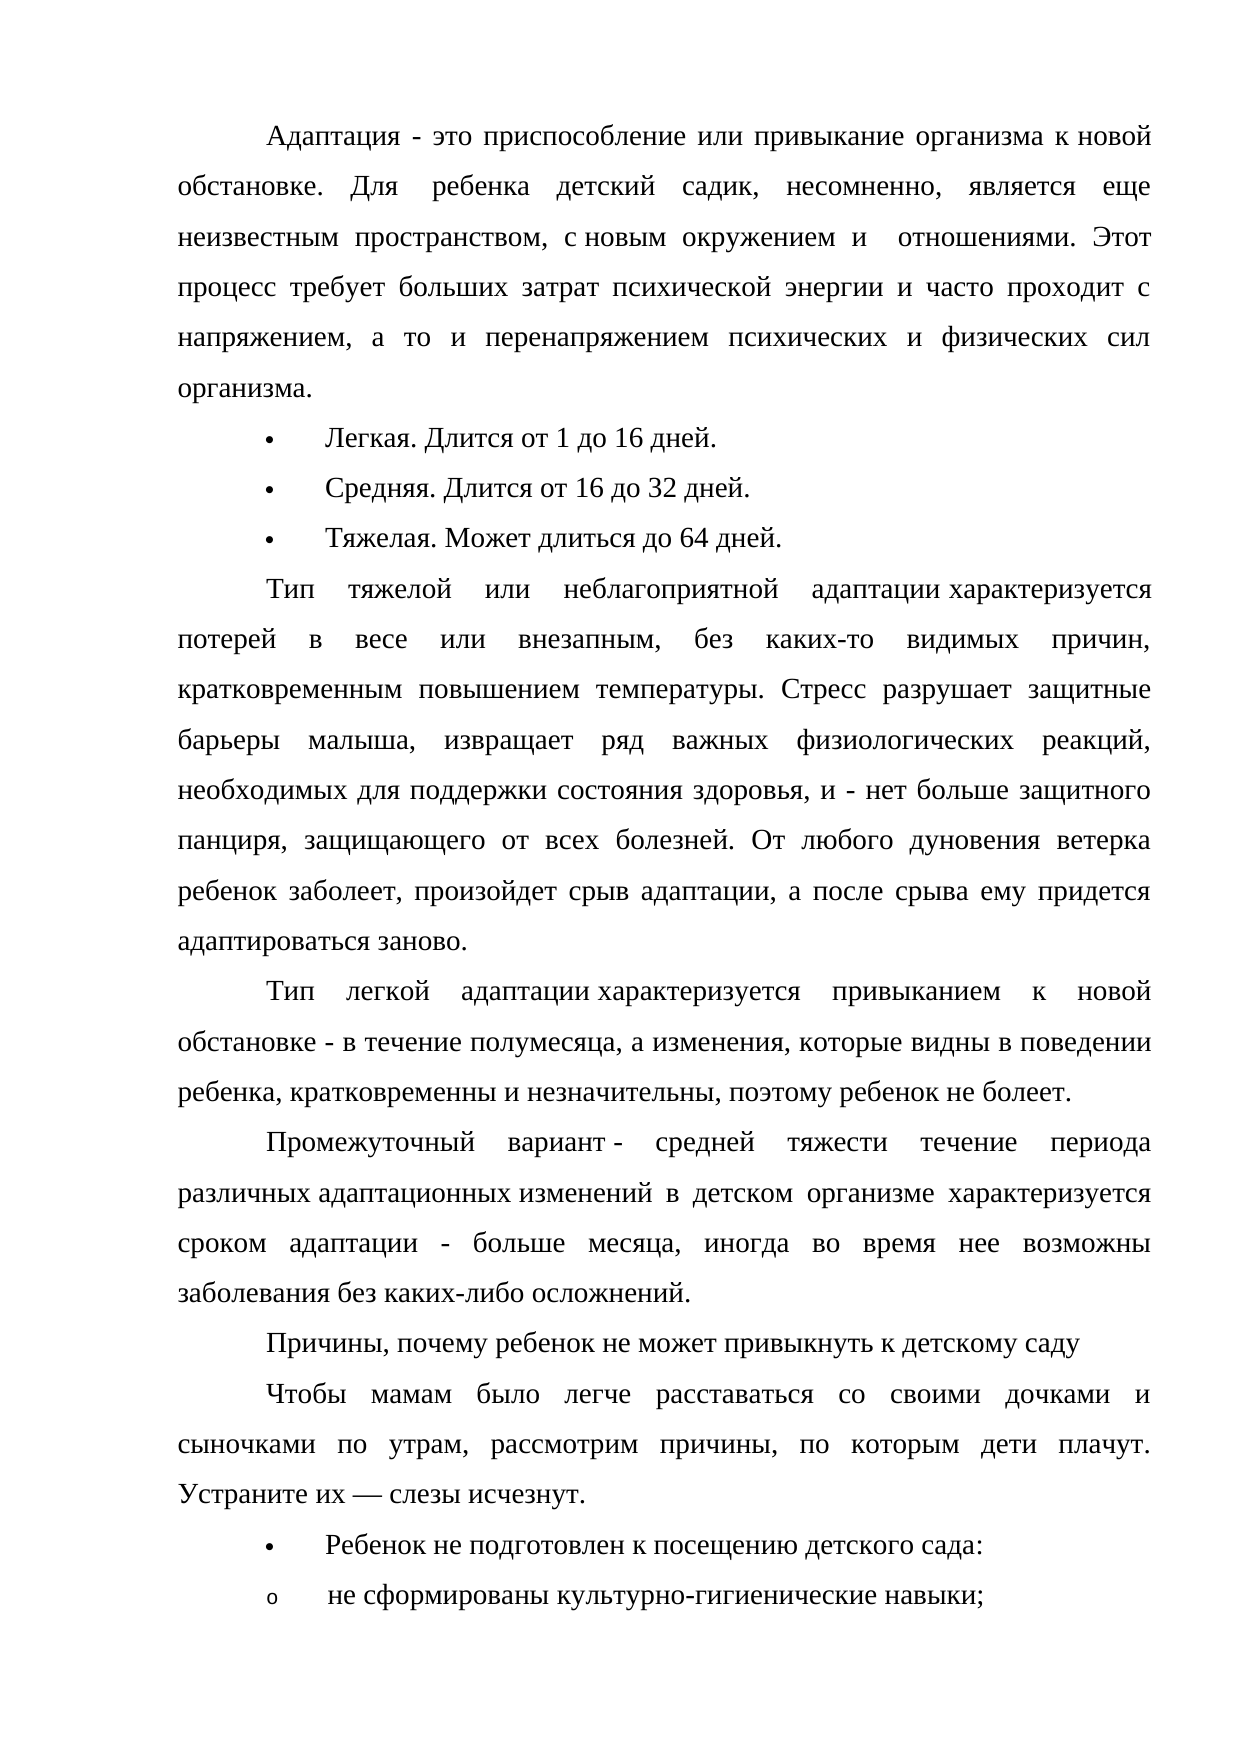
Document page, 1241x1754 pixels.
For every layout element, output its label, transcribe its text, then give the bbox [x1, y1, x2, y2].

text Причины, почему ребенок не может привыкнуть к детскому саду [177, 1326, 1152, 1359]
text Чтобы мамам было легче расставаться со своими дочками и сыночками по утрам, рассмотрим причины, по которым дети плачут. Устраните их — слезы исчезнут. [177, 1376, 1152, 1510]
list Средняя. Длится от 16 до 32 дней. [177, 470, 1152, 504]
text Промежуточный вариант - средней тяжести течение периода различных адаптационных изменений в детском организме характеризуется сроком адаптации - больше месяца, иногда во время нее возможны заболевания без каких-либо осложнений. [177, 1124, 1152, 1309]
text Адаптация - это приспособление или привыкание организма к новой обстановке. Для ребенка детский садик, несомненно, является еще неизвестным пространством, с новым окружением и отношениями. Этот процесс требует больших затрат психической энергии и часто проходит с напряжением, а то и перенапряжением психических и физических сил организма. [177, 118, 1152, 403]
list не сформированы культурно-гигиенические навыки; [177, 1577, 1152, 1611]
list Ребенок не подготовлен к посещению детского сада: [177, 1527, 1152, 1560]
list Тяжелая. Может длиться до 64 дней. [177, 521, 1152, 554]
list Легкая. Длится от 1 до 16 дней. [177, 420, 1152, 453]
text Тип легкой адаптации характеризуется привыканием к новой обстановке - в течение полумесяца, а изменения, которые видны в поведении ребенка, кратковременны и незначительны, поэтому ребенок не болеет. [177, 973, 1152, 1108]
text Тип тяжелой или неблагоприятной адаптации характеризуется потерей в весе или внезапным, без каких-то видимых причин, кратковременным повышением температуры. Стресс разрушает защитные барьеры малыша, извращает ряд важных физиологических реакций, необходимых для поддержки состояния здоровья, и - нет больше защитного панциря, защищающего от всех болезней. От любого дуновения ветерка ребенок заболеет, произойдет срыв адаптации, а после срыва ему придется адаптироваться заново. [177, 571, 1152, 957]
